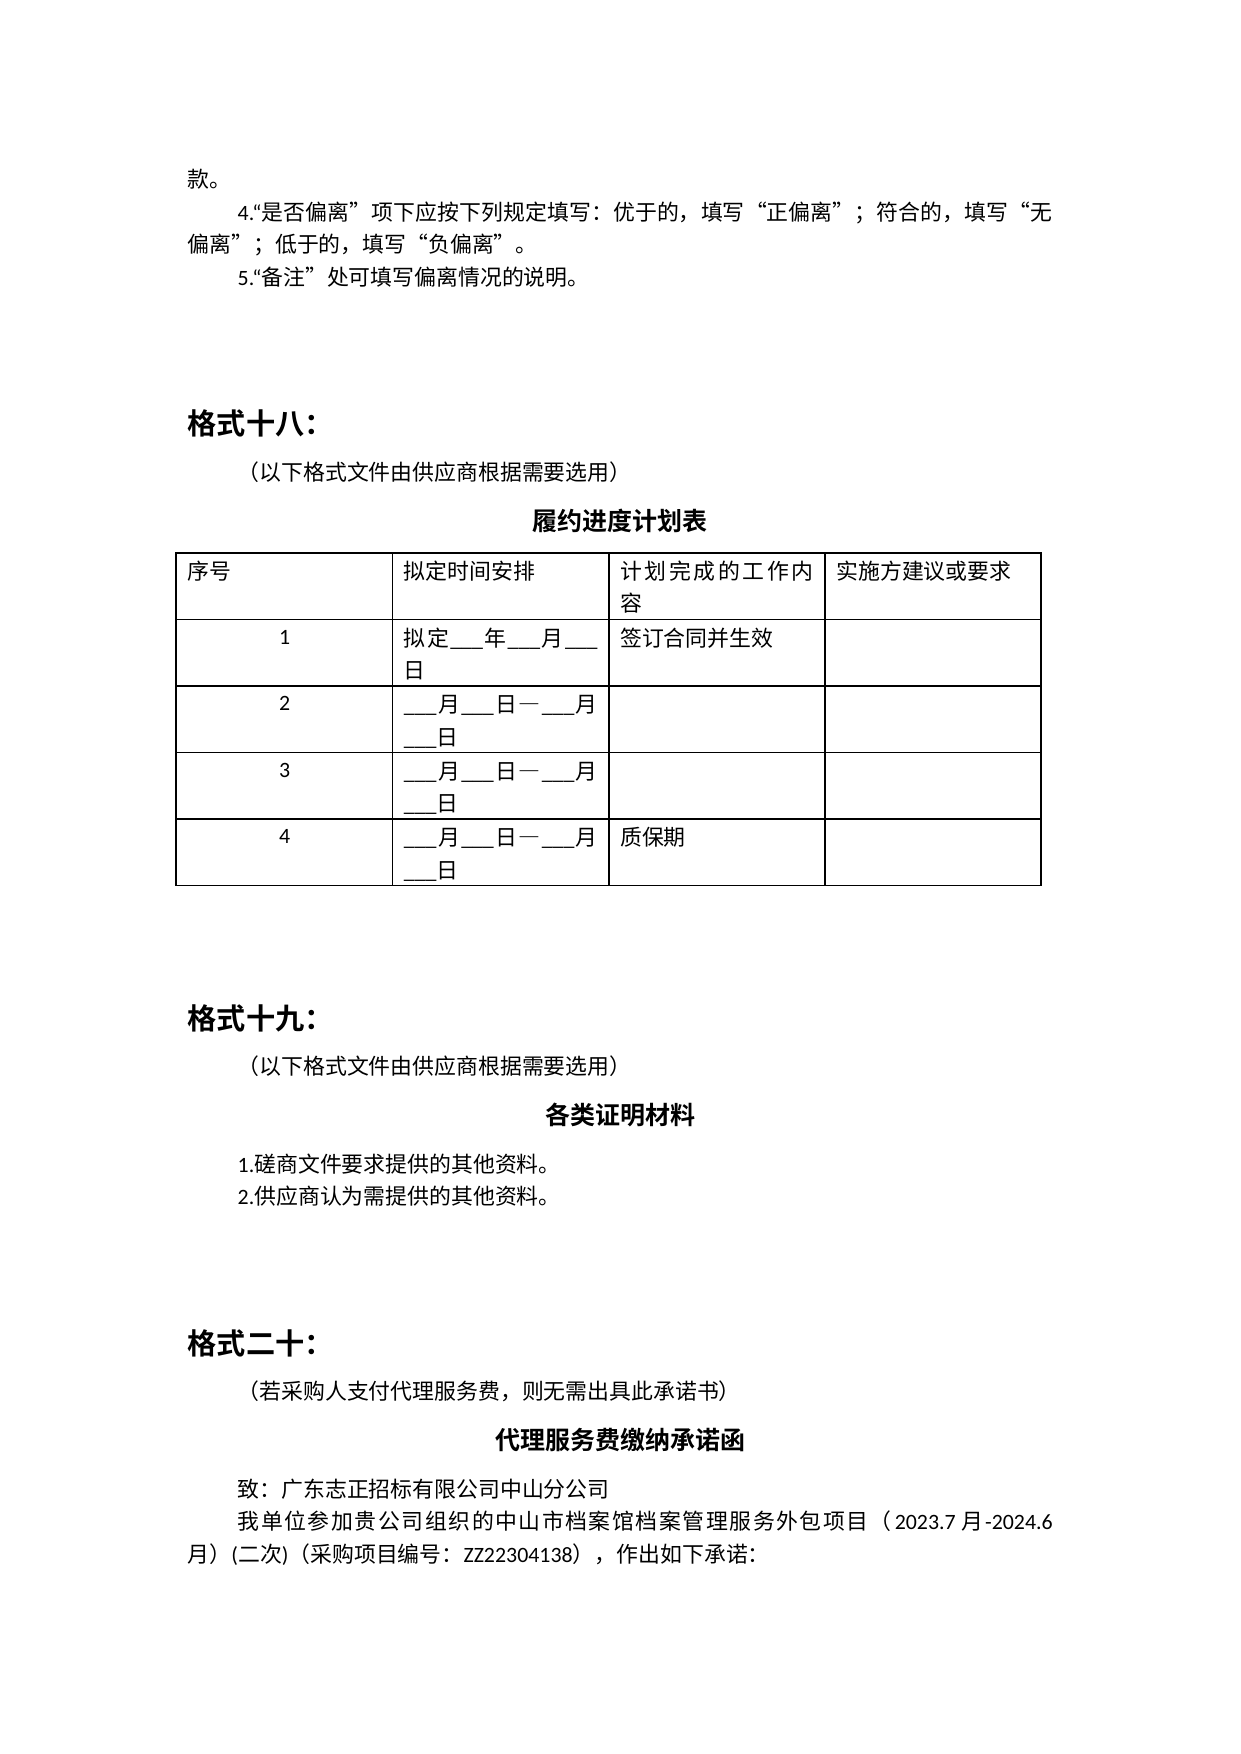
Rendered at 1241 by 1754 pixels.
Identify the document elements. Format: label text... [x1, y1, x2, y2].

text （以下格式文件由供应商根据需要选用） [187, 1049, 1053, 1081]
table_cell 拟定___年___月___日 [393, 620, 608, 685]
text 格式十八： [187, 389, 1053, 454]
table_cell [826, 820, 1040, 885]
text 各类证明材料 [187, 1081, 1053, 1146]
table_cell [826, 620, 1040, 685]
table_cell [826, 753, 1040, 818]
table_cell 质保期 [610, 820, 824, 885]
text 格式二十： [187, 1309, 1053, 1374]
text 格式十九： [187, 984, 1053, 1049]
text 4.“是否偏离”项下应按下列规定填写：优于的，填写“正偏离”；符合的，填写“无偏离”；低于的，填写“负偏离”。 [187, 194, 1053, 259]
text （若采购人支付代理服务费，则无需出具此承诺书） [187, 1374, 1053, 1406]
table_cell [610, 687, 824, 752]
table_header 拟定时间安排 [393, 554, 608, 618]
table_header 计划完成的工作内容 [610, 554, 824, 618]
text 5.“备注”处可填写偏离情况的说明。 [187, 259, 1053, 292]
table_header 实施方建议或要求 [826, 554, 1040, 618]
table_cell ___月___日—___月___日 [393, 687, 608, 752]
text 2.供应商认为需提供的其他资料。 [187, 1179, 1053, 1211]
table_cell 2 [177, 687, 392, 752]
table_cell 签订合同并生效 [610, 620, 824, 685]
table_cell [826, 687, 1040, 752]
table_cell [610, 753, 824, 818]
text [187, 162, 1053, 194]
text 致：广东志正招标有限公司中山分公司 [187, 1471, 1053, 1504]
table_cell 3 [177, 753, 392, 818]
table_cell 1 [177, 620, 392, 685]
table_cell ___月___日—___月___日 [393, 753, 608, 818]
table_header 序号 [177, 554, 392, 618]
table_cell 4 [177, 820, 392, 885]
text 1.磋商文件要求提供的其他资料。 [187, 1146, 1053, 1179]
text 履约进度计划表 [187, 487, 1053, 552]
text 代理服务费缴纳承诺函 [187, 1406, 1053, 1471]
text （以下格式文件由供应商根据需要选用） [187, 454, 1053, 487]
table_cell ___月___日—___月___日 [393, 820, 608, 885]
text 我单位参加贵公司组织的中山市档案馆档案管理服务外包项目（2023.7月-2024.6月）(二次)（采购项目编号：ZZ22304138），作出如下承诺： [187, 1504, 1053, 1569]
